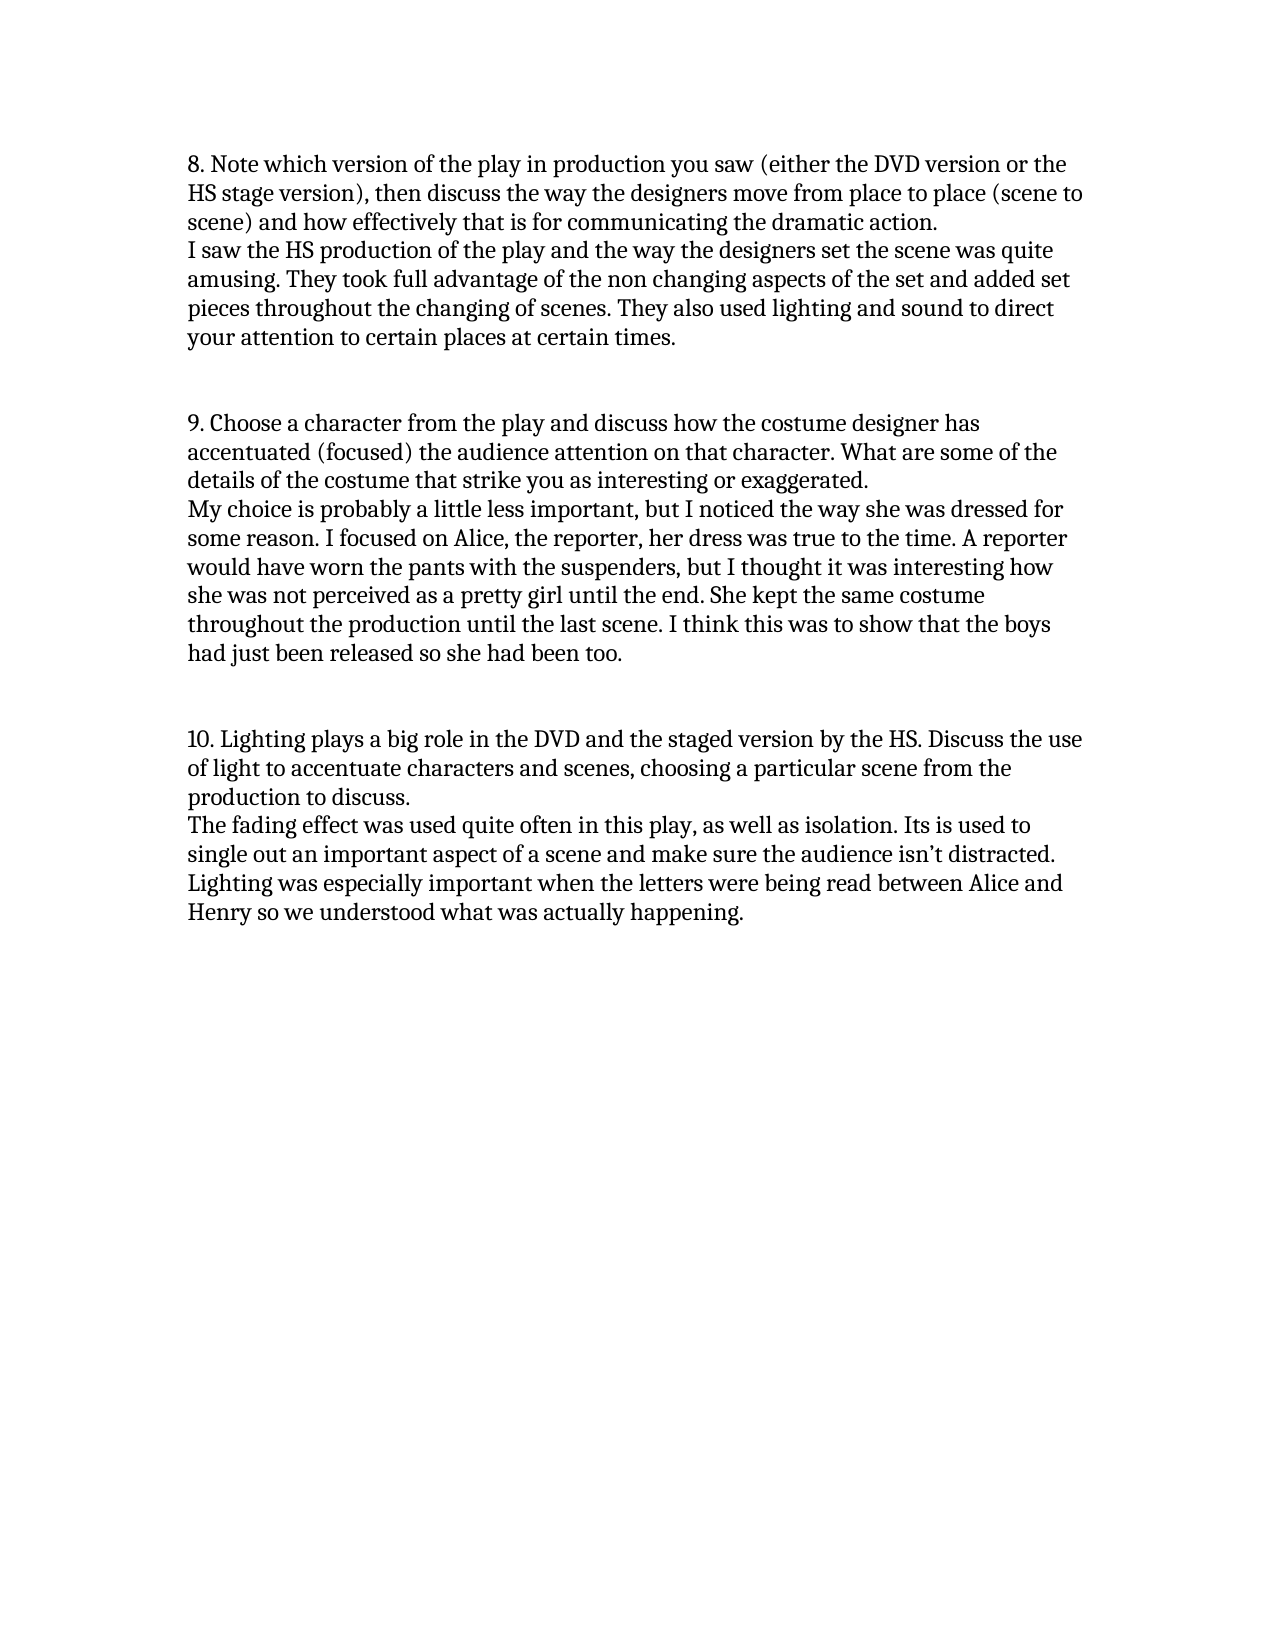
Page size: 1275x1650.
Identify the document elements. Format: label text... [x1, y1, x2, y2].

text 9. Choose a character from the play and discuss how the costume designer has accentuated (focused) the audience attention on that character. What are some of the details of the costume that strike you as interesting or exaggerated. [187, 409, 1087, 495]
text I saw the HS production of the play and the way the designers set the scene was quite amusing. They took full advantage of the non changing aspects of the set and added set pieces throughout the changing of scenes. They also used lighting and sound to direct your attention to certain places at certain times. [187, 236, 1087, 351]
text 8. Note which version of the play in production you saw (either the DVD version or the HS stage version), then discuss the way the designers move from place to place (scene to scene) and how effectively that is for communicating the dramatic action. [187, 150, 1087, 236]
text 10. Lighting plays a big role in the DVD and the staged version by the HS. Discuss the use of light to accentuate characters and scenes, choosing a particular scene from the production to discuss. [187, 725, 1087, 811]
text My choice is probably a little less important, but I noticed the way she was dressed for some reason. I focused on Alice, the reporter, her dress was true to the time. A reporter would have worn the pants with the suspenders, but I thought it was interesting how she was not perceived as a pretty girl until the end. She kept the same costume throughout the production until the last scene. I think this was to show that the boys had just been released so she had been too. [187, 495, 1087, 667]
text The fading effect was used quite often in this play, as well as isolation. Its is used to single out an important aspect of a scene and make sure the audience isn’t distracted. Lighting was especially important when the letters were being read between Alice and Henry so we understood what was actually happening. [187, 811, 1087, 926]
